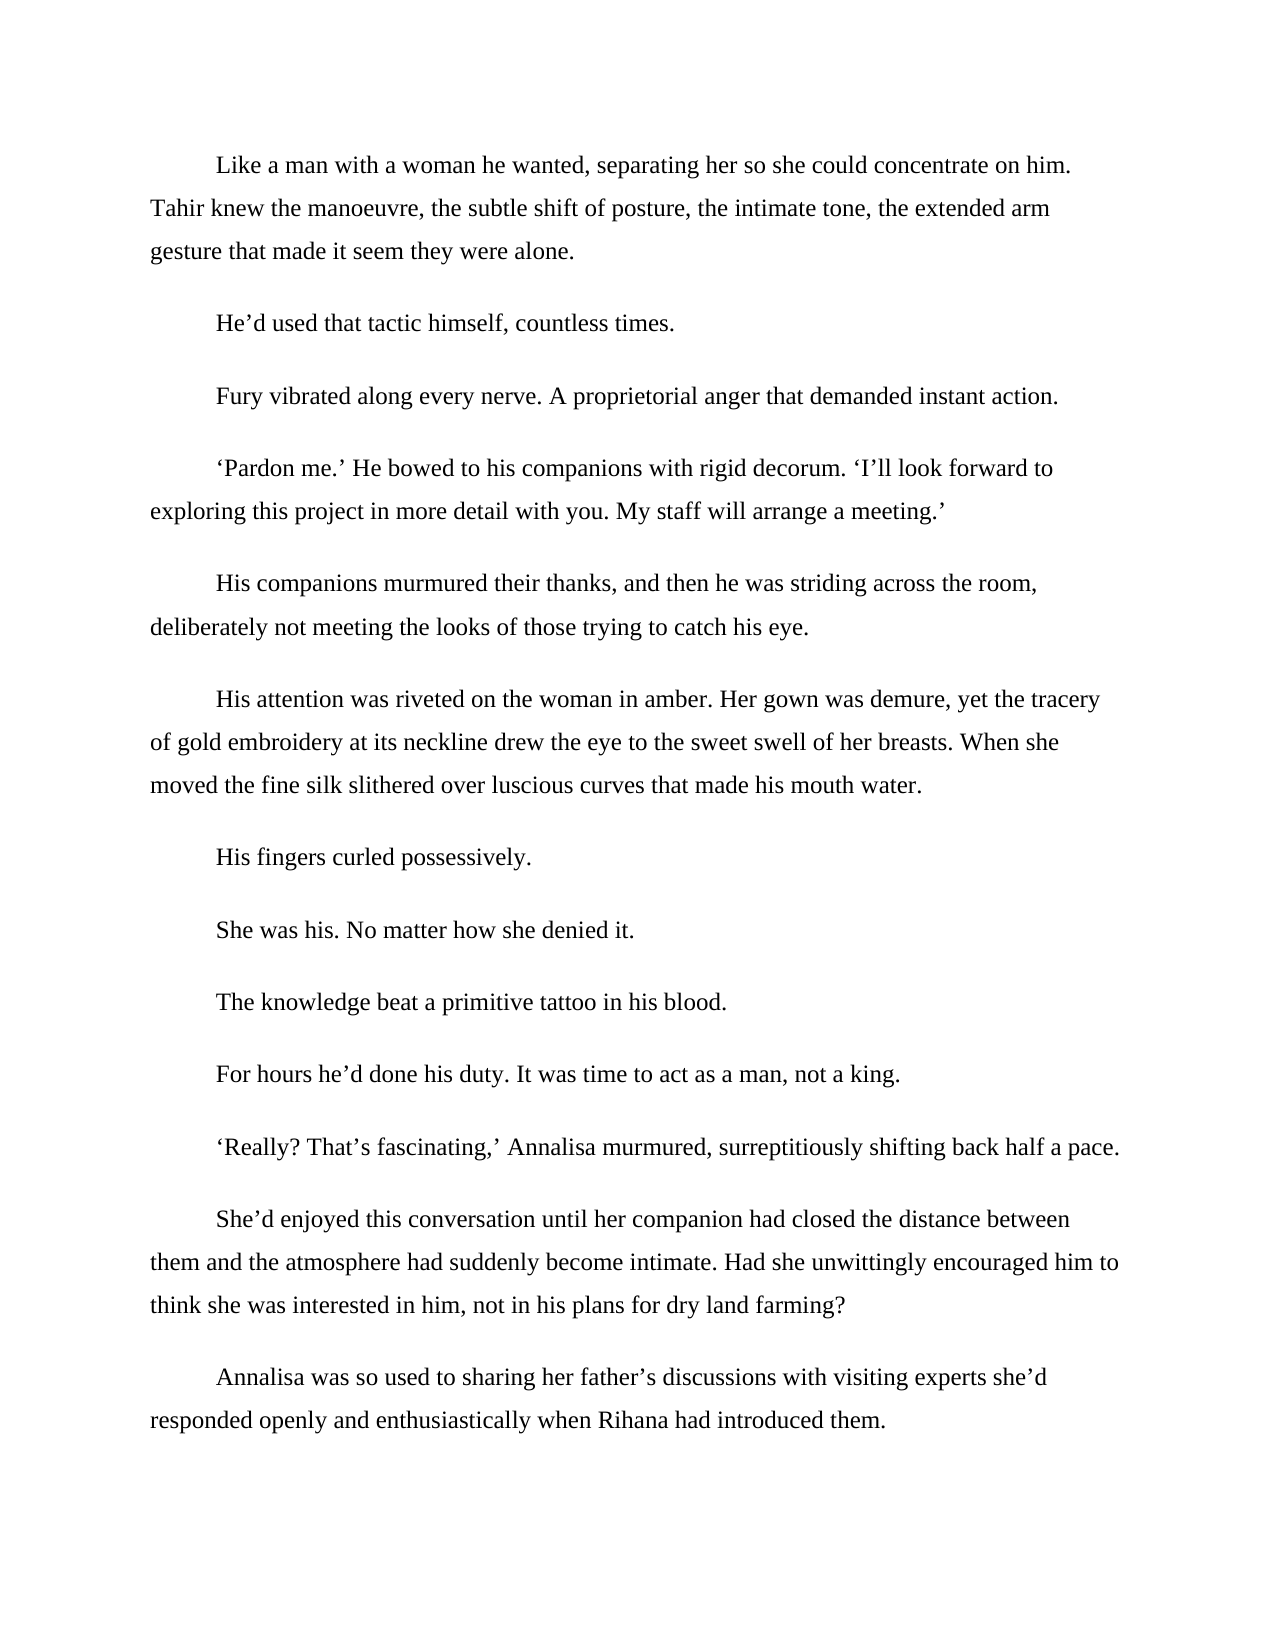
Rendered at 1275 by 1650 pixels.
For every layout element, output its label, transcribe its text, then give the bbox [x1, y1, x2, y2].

text His attention was riveted on the woman in amber. Her gown was demure, yet the tracery of gold embroidery at its neckline drew the eye to the sweet swell of her breasts. When she moved the fine silk slithered over luscious curves that made his mouth water. [150, 684, 1125, 799]
text ‘Really? That’s fascinating,’ Annalisa murmured, surreptitiously shifting back half a pace. [150, 1132, 1125, 1160]
text ‘Pardon me.’ He bowed to his companions with rigid decorum. ‘I’ll look forward to exploring this project in more detail with you. My staff will arrange a meeting.’ [150, 453, 1125, 525]
text His fingers curled possessively. [150, 842, 1125, 871]
text Annalisa was so used to sharing her father’s discussions with visiting experts she’d responded openly and enthusiastically when Rihana had introduced them. [150, 1362, 1125, 1434]
text She was his. No matter how she denied it. [150, 915, 1125, 943]
text Fury vibrated along every nerve. A proprietorial anger that demanded instant action. [150, 381, 1125, 409]
text He’d used that tactic himself, countless times. [150, 308, 1125, 337]
text His companions murmured their thanks, and then he was striding across the room, deliberately not meeting the looks of those trying to catch his eye. [150, 568, 1125, 640]
text The knowledge beat a primitive tattoo in his blood. [150, 987, 1125, 1016]
text Like a man with a woman he wanted, separating her so she could concentrate on him. Tahir knew the manoeuvre, the subtle shift of posture, the intimate tone, the extended arm gesture that made it seem they were alone. [150, 150, 1125, 265]
text For hours he’d done his duty. It was time to act as a man, not a king. [150, 1059, 1125, 1088]
text She’d enjoyed this conversation until her companion had closed the distance between them and the atmosphere had suddenly become intimate. Had she unwittingly encouraged him to think she was interested in him, not in his plans for dry land farming? [150, 1204, 1125, 1319]
